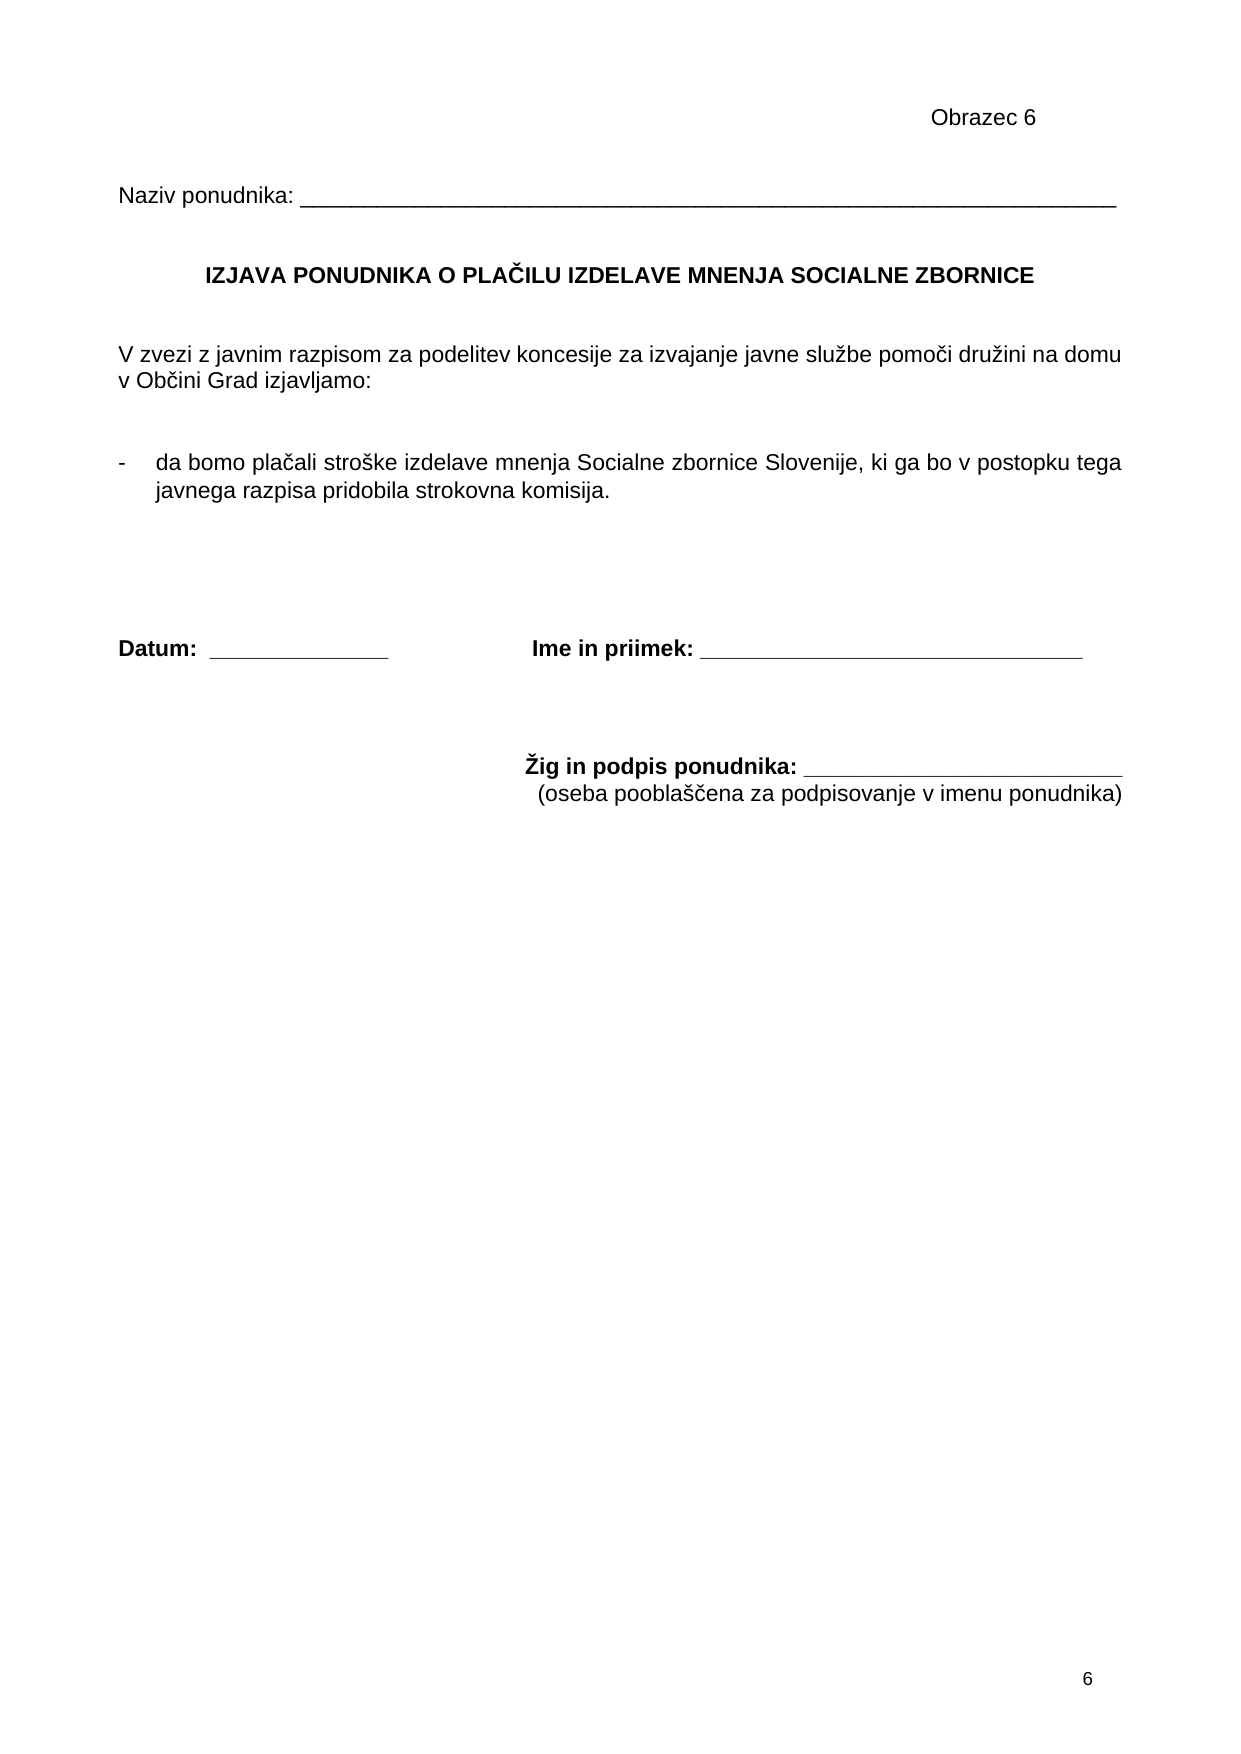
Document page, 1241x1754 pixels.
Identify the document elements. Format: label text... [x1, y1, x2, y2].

list da bomo plačali stroške izdelave mnenja Socialne zbornice Slovenije, ki ga bo v postopku tega javnega razpisa pridobila strokovna komisija. [118, 446, 1122, 504]
text V zvezi z javnim razpisom za podelitev koncesije za izvajanje javne službe pomoči družini na domu v Občini Grad izjavljamo: [118, 341, 1122, 393]
text Naziv ponudnika: ________________________________________________________________ [118, 182, 1124, 209]
text Obrazec 6 [118, 103, 1122, 130]
text (oseba pooblaščena za podpisovanje v imenu ponudnika) [118, 780, 1122, 806]
text IZJAVA PONUDNIKA O PLAČILU IZDELAVE MNENJA SOCIALNE ZBORNICE [118, 262, 1122, 288]
text Žig in podpis ponudnika: _________________________ [118, 753, 1122, 780]
text Datum: ______________ Ime in priimek: ______________________________ [118, 635, 1122, 662]
